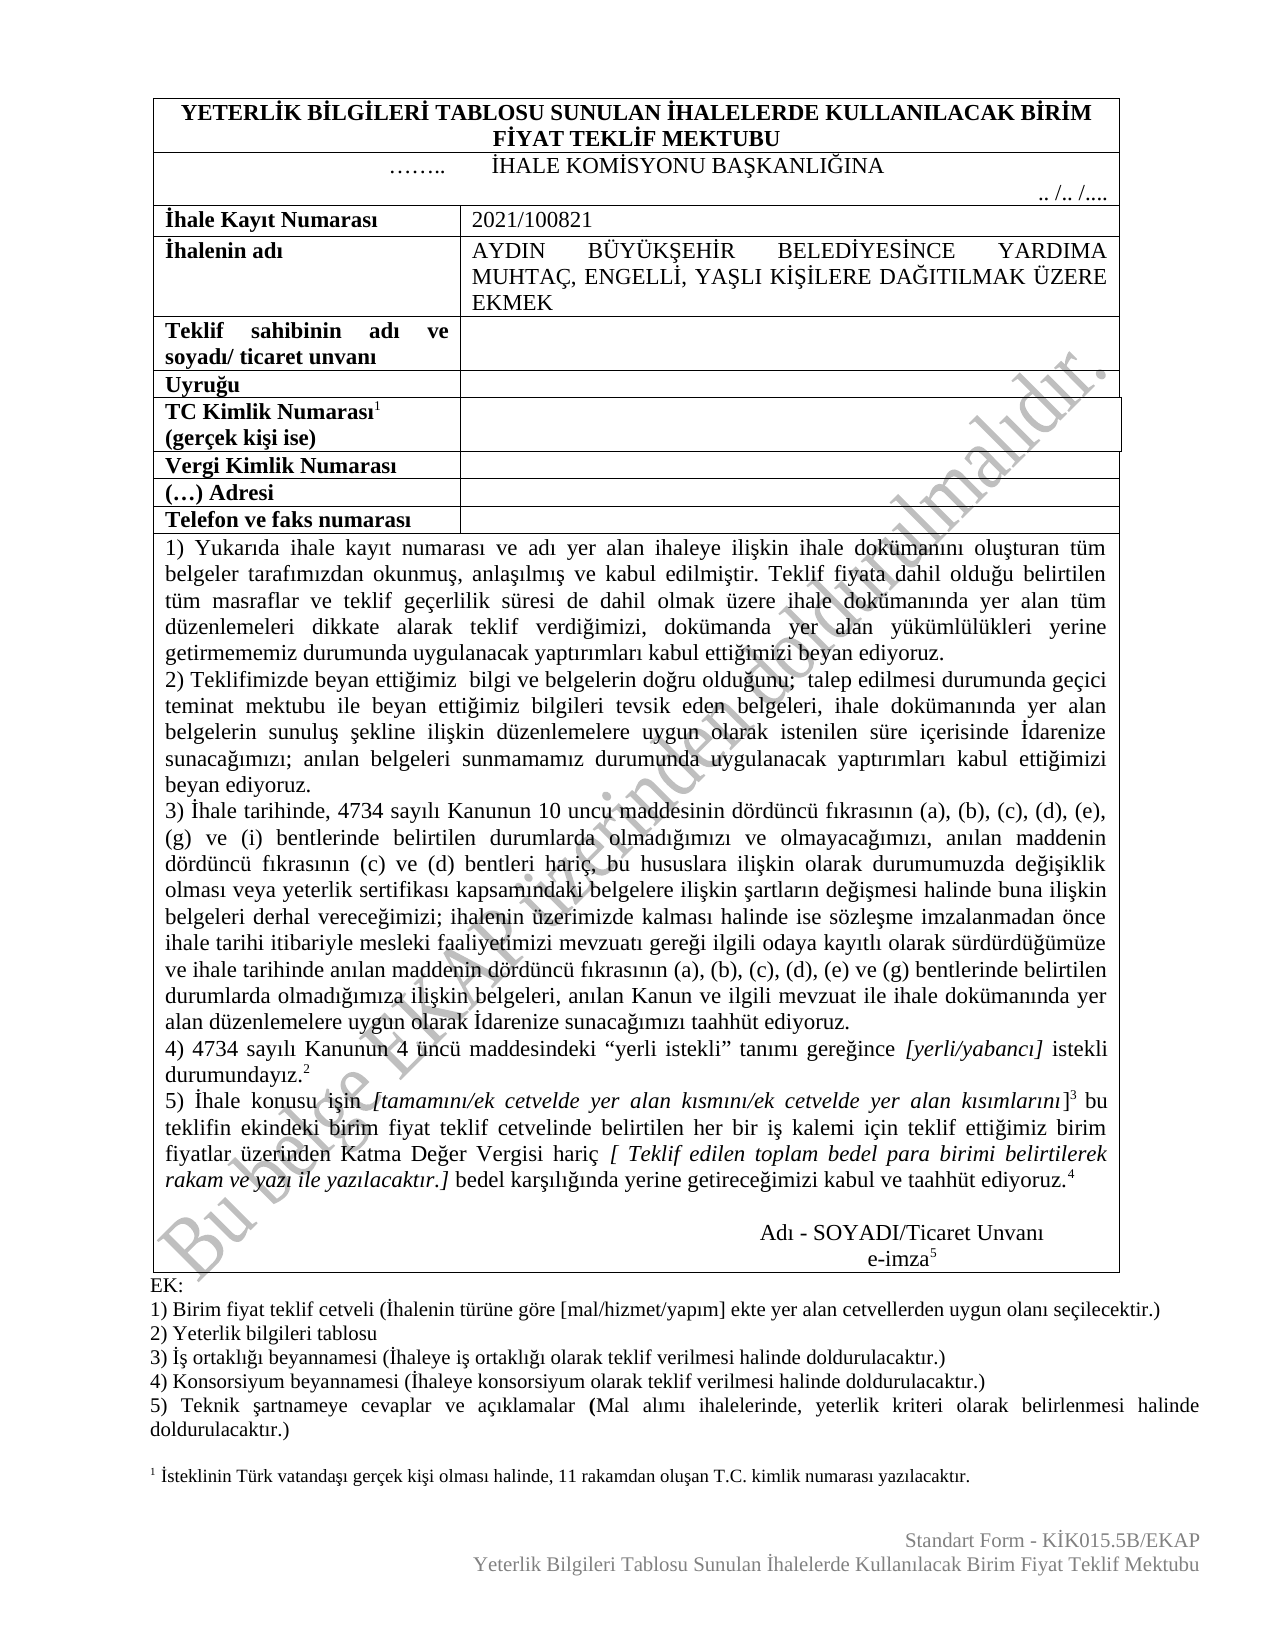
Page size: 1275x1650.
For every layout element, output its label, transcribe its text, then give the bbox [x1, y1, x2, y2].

table_cell [461, 479, 1119, 506]
table_cell Teklif sahibinin adı ve soyadı/ ticaret unvanı [154, 317, 460, 369]
table_cell [461, 507, 1119, 533]
table_cell [461, 452, 1119, 478]
text 1) Birim fiyat teklif cetveli (İhalenin türüne göre [mal/hizmet/yapım] ekte yer alan cetvellerden uygun olanı seçilecektir.) [75, 1297, 1200, 1321]
table_cell İhale Kayıt Numarası [154, 206, 460, 236]
table_cell [461, 317, 1119, 369]
table_header YETERLİK BİLGİLERİ TABLOSU SUNULAN İHALELERDE KULLANILACAK BİRİM FİYAT TEKLİF MEKTUBU [154, 99, 1119, 152]
table_cell 2021/100821 [461, 206, 1119, 236]
table_cell AYDIN BÜYÜKŞEHİR BELEDİYESİNCE YARDIMA MUHTAÇ, ENGELLİ, YAŞLI KİŞİLERE DAĞITILMAK ÜZERE EKMEK [461, 237, 1119, 316]
table_cell 1) Yukarıda ihale kayıt numarası ve adı yer alan ihaleye ilişkin ihale dokümanını oluşturan tüm belgeler tarafımızdan okunmuş, anlaşılmış ve kabul edilmiştir. Teklif fiyata dahil olduğu belirtilen tüm masraflar ve teklif geçerlilik süresi de dahil olmak üzere ihale dokümanında yer alan tüm düzenlemeleri dikkate alarak teklif verdiğimizi, dokümanda yer alan yükümlülükleri yerine getirmememiz durumunda uygulanacak yaptırımları kabul ettiğimizi beyan ediyoruz. 2) Teklifimizde beyan ettiğimiz bilgi ve belgelerin doğru olduğunu; talep edilmesi durumunda geçici teminat mektubu ile beyan ettiğimiz bilgileri tevsik eden belgeleri, ihale dokümanında yer alan belgelerin sunuluş şekline ilişkin düzenlemelere uygun olarak istenilen süre içerisinde İdarenize sunacağımızı; anılan belgeleri sunmamamız durumunda uygulanacak yaptırımları kabul ettiğimizi beyan ediyoruz. 3) İhale tarihinde, 4734 sayılı Kanunun 10 uncu maddesinin dördüncü fıkrasının (a), (b), (c), (d), (e), (g) ve (i) bentlerinde belirtilen durumlarda olmadığımızı ve olmayacağımızı, anılan maddenin dördüncü fıkrasının (c) ve (d) bentleri hariç, bu hususlara ilişkin olarak durumumuzda değişiklik olması veya yeterlik sertifikası kapsamındaki belgelere ilişkin şartların değişmesi halinde buna ilişkin belgeleri derhal vereceğimizi; ihalenin üzerimizde kalması halinde ise sözleşme imzalanmadan önce ihale tarihi itibariyle mesleki faaliyetimizi mevzuatı gereği ilgili odaya kayıtlı olarak sürdürdüğümüze ve ihale tarihinde anılan maddenin dördüncü fıkrasının (a), (b), (c), (d), (e) ve (g) bentlerinde belirtilen durumlarda olmadığımıza ilişkin belgeleri, anılan Kanun ve ilgili mevzuat ile ihale dokümanında yer alan düzenlemelere uygun olarak İdarenize sunacağımızı taahhüt ediyoruz. 4) 4734 sayılı Kanunun 4 üncü maddesindeki “yerli istekli” tanımı gereğince [yerli/yabancı] istekli durumundayız.2 5) İhale konusu işin [tamamını/ek cetvelde yer alan kısmını/ek cetvelde yer alan kısımlarını]3 bu teklifin ekindeki birim fiyat teklif cetvelinde belirtilen her bir iş kalemi için teklif ettiğimiz birim fiyatlar üzerinden Katma Değer Vergisi hariç [ Teklif edilen toplam bedel para birimi belirtilerek rakam ve yazı ile yazılacaktır.] bedel karşılığında yerine getireceğimizi kabul ve taahhüt ediyoruz.4 Adı - SOYADI/Ticaret Unvanı e-imza5 [154, 534, 1119, 1272]
table_cell …….. İHALE KOMİSYONU BAŞKANLIĞINA .. /.. /.... [154, 153, 1119, 205]
table_cell İhalenin adı [154, 237, 460, 316]
text 3) İş ortaklığı beyannamesi (İhaleye iş ortaklığı olarak teklif verilmesi halinde doldurulacaktır.) [75, 1345, 1200, 1369]
table_cell Uyruğu [154, 371, 460, 397]
table_cell Vergi Kimlik Numarası [154, 452, 460, 478]
text 1 İsteklinin Türk vatandaşı gerçek kişi olması halinde, 11 rakamdan oluşan T.C. kimlik numarası yazılacaktır. [150, 1465, 1200, 1487]
table_cell TC Kimlik Numarası1 (gerçek kişi ise) [154, 398, 460, 451]
text EK: [75, 1273, 1200, 1297]
table_cell Telefon ve faks numarası [154, 507, 460, 533]
text 4) Konsorsiyum beyannamesi (İhaleye konsorsiyum olarak teklif verilmesi halinde doldurulacaktır.) [75, 1369, 1200, 1393]
table_cell (…) Adresi [154, 479, 460, 506]
text 2) Yeterlik bilgileri tablosu [75, 1321, 1200, 1345]
text 5) Teknik şartnameye cevaplar ve açıklamalar (Mal alımı ihalelerinde, yeterlik kriteri olarak belirlenmesi halinde doldurulacaktır.) [150, 1393, 1200, 1441]
table_cell [461, 371, 1119, 397]
table_cell [461, 398, 1121, 451]
